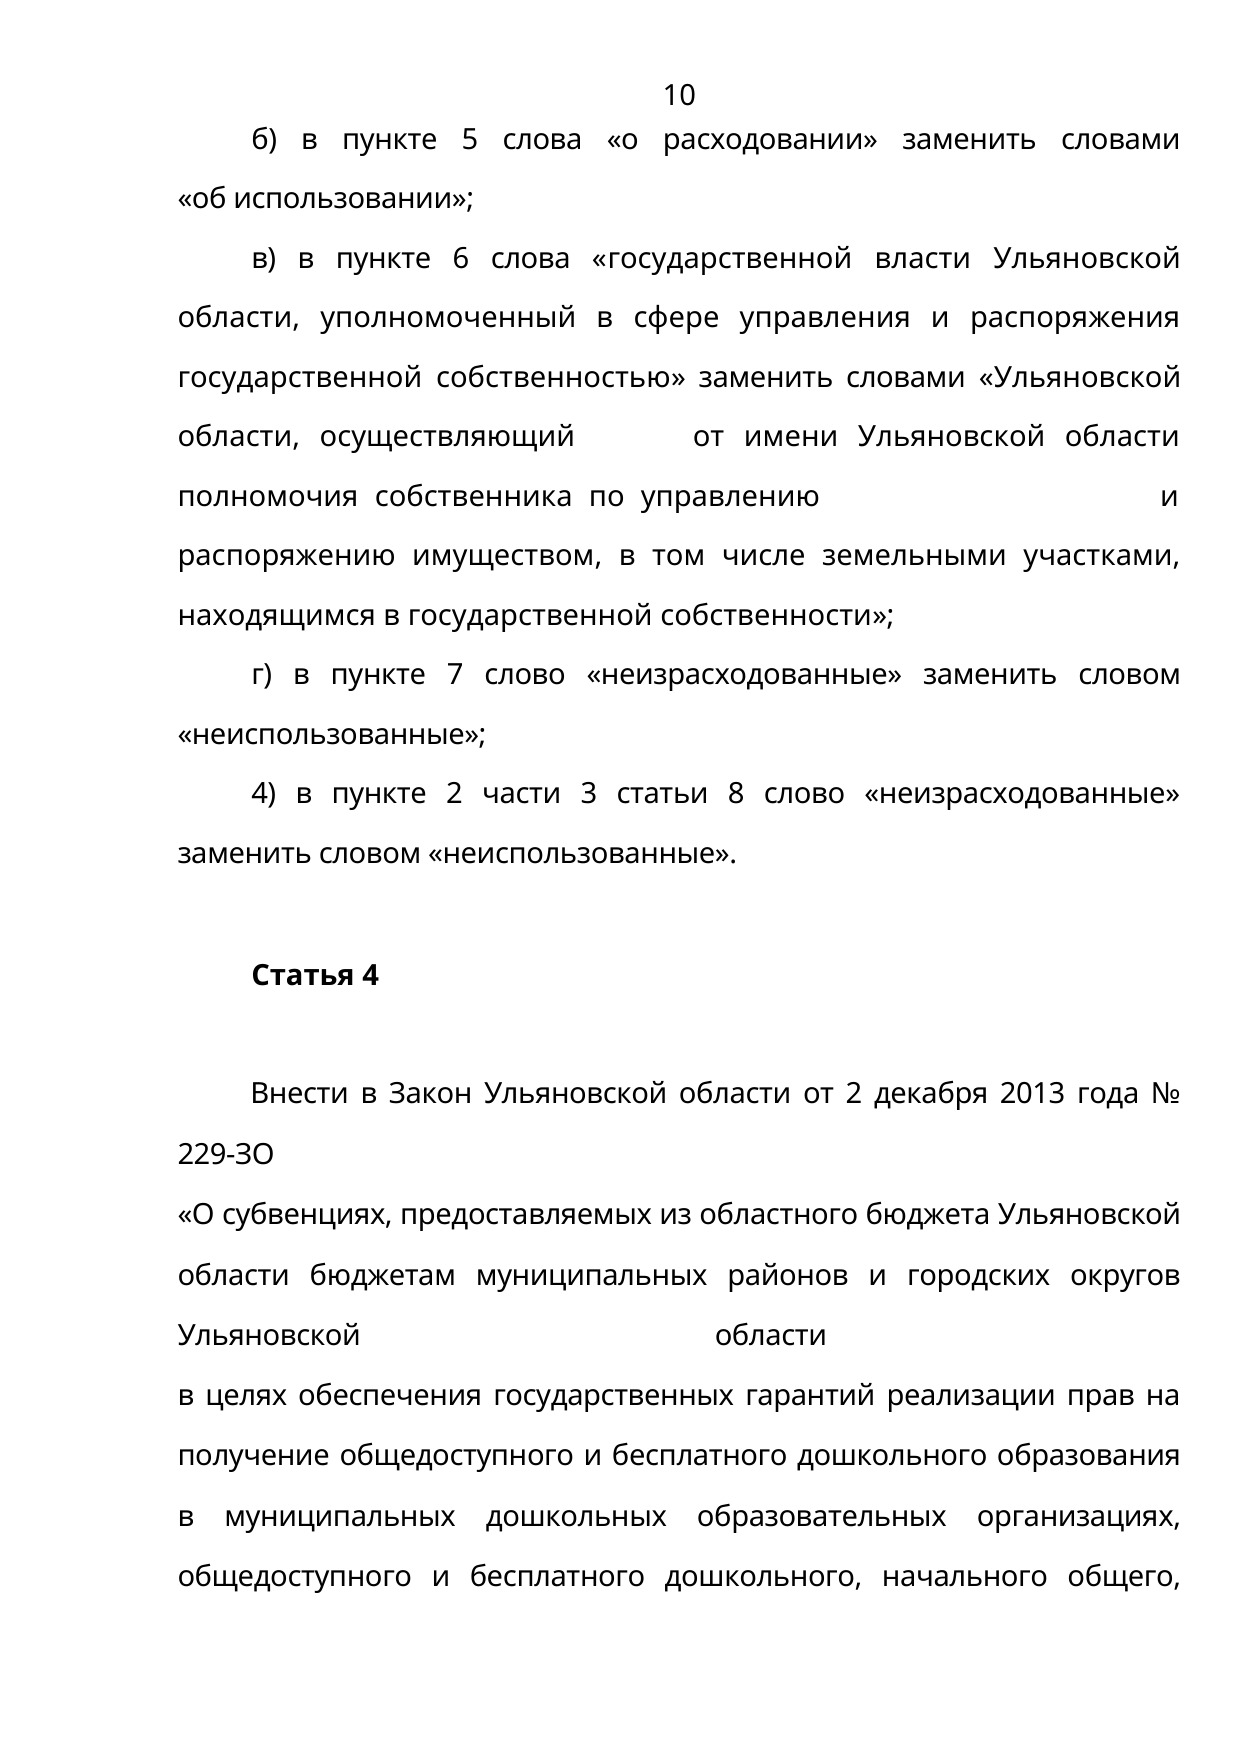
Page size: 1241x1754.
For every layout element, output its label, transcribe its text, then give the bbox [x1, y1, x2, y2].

text 4) в пункте 2 части 3 статьи 8 слово «неизрасходованные» заменить словом «неиспользованные». [177, 772, 1181, 872]
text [177, 1073, 1181, 1595]
text в) в пункте 6 слова «государственной власти Ульяновской области, уполномоченный в сфере управления и распоряжения государственной собственностью» заменить словами «Ульяновской области, осуществляющий от имени Ульяновской области полномочия собственника по управлению и распоряжению имуществом, в том числе земельными участками, находящимся в государственной собственности»; [177, 237, 1181, 634]
text г) в пункте 7 слово «неизрасходованные» заменить словом «неиспользованные»; [177, 653, 1181, 753]
text б) в пункте 5 слова «о расходовании» заменить словами «об использовании»; [177, 118, 1181, 217]
text Статья 4 [177, 954, 1181, 993]
